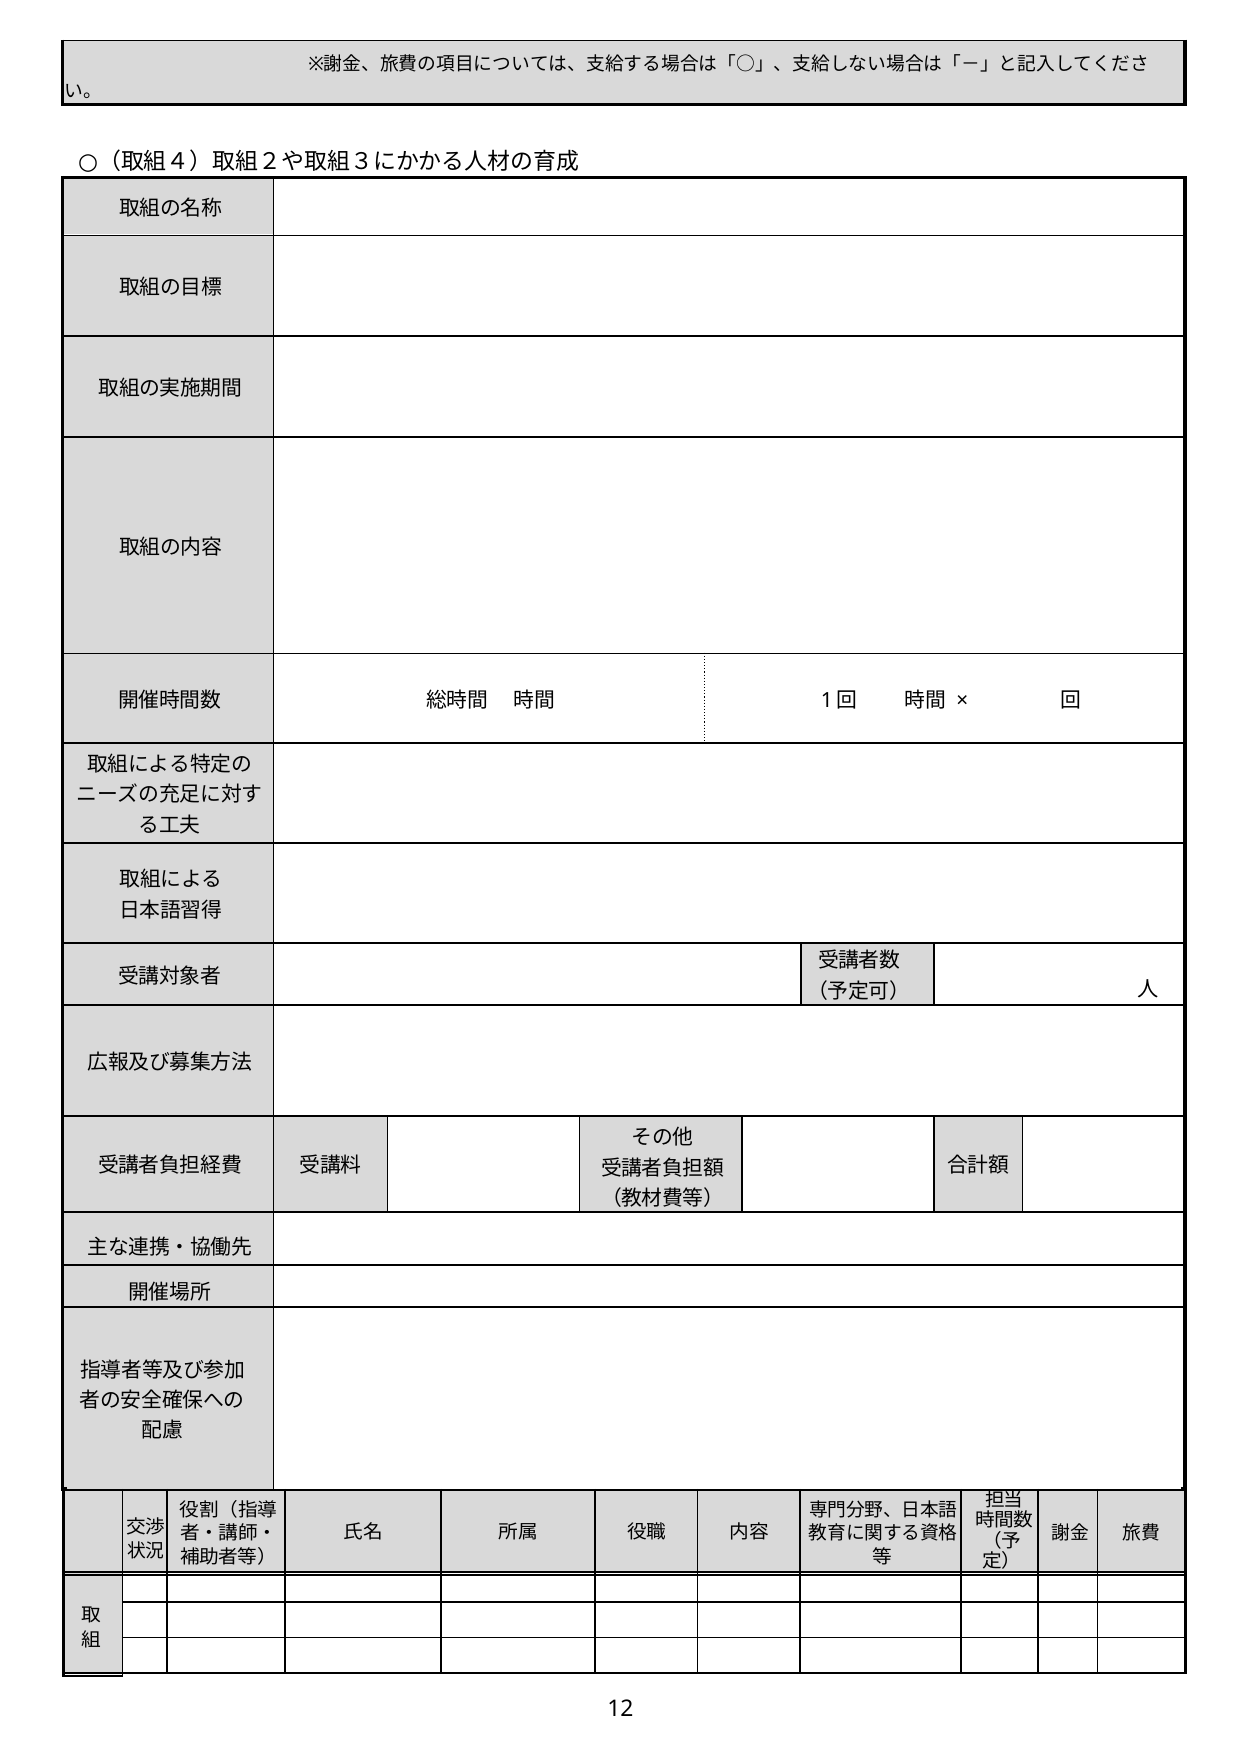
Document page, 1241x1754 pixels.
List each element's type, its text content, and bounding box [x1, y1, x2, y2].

table_cell 取組による 日本語習得 [64, 844, 273, 942]
table_cell 旅費 [1098, 1491, 1184, 1571]
table_cell [962, 1576, 1037, 1601]
table_cell [286, 1603, 440, 1636]
table_cell [286, 1638, 440, 1672]
table_cell 氏名 [286, 1491, 440, 1571]
table_cell 総時間 時間 [274, 654, 704, 742]
table_cell [274, 944, 800, 1004]
table_cell 所属 [442, 1491, 594, 1571]
table_cell [274, 1266, 1183, 1306]
table_cell [801, 1576, 960, 1601]
table_cell [1039, 1638, 1097, 1672]
table_cell [698, 1603, 799, 1636]
table_cell 取組による特定のニーズの充足に対する工夫 [64, 744, 273, 842]
table_cell [274, 744, 1183, 842]
table_cell [1098, 1576, 1184, 1601]
table_cell 謝金 [1039, 1491, 1097, 1571]
table_cell [698, 1638, 799, 1672]
table_cell 取組の内容 [64, 438, 273, 653]
table_cell [962, 1638, 1037, 1672]
table_cell [596, 1638, 697, 1672]
table_cell [962, 1603, 1037, 1636]
table_cell [596, 1576, 697, 1601]
table_cell [1039, 1603, 1097, 1636]
table_cell 担当 時間数（予定） [962, 1491, 1037, 1571]
table_cell 開催場所 [64, 1266, 273, 1306]
table_cell [274, 438, 1183, 653]
table_cell [274, 236, 1183, 335]
table_cell [1098, 1603, 1184, 1636]
table_cell 1回 時間 × 回 [705, 654, 1183, 742]
table_cell [65, 1491, 122, 1571]
table_cell [274, 1006, 1183, 1115]
table_cell 取組の内容及び指導者等 [65, 1576, 122, 1672]
text ○（取組４）取組２や取組３にかかる人材の育成 [78, 142, 1192, 176]
table_cell [801, 1603, 960, 1636]
table_cell 取組の実施期間 [64, 337, 273, 436]
table_cell [1039, 1576, 1097, 1601]
table_cell [743, 1117, 933, 1211]
table_header 取組の名称 [64, 179, 273, 234]
table_cell [123, 1603, 166, 1636]
table_cell [123, 1638, 166, 1672]
table_cell 広報及び募集方法 [64, 1006, 273, 1115]
table_cell 役割（指導者・講師・補助者等） [168, 1491, 284, 1571]
table_cell [596, 1603, 697, 1636]
table_cell [274, 844, 1183, 942]
table_cell 受講対象者 [64, 944, 273, 1004]
table_cell [442, 1638, 594, 1672]
table_cell 人 [935, 944, 1183, 1004]
table_cell 取組の目標 [64, 236, 273, 335]
table_cell [168, 1576, 284, 1601]
table_cell [286, 1576, 440, 1601]
table_cell ※謝金、旅費の項目については、支給する場合は「○」、支給しない場合は「－」と記入してください。 [64, 41, 1183, 103]
table_cell [698, 1576, 799, 1601]
table_cell [168, 1603, 284, 1636]
table_cell 交渉状況 [123, 1491, 166, 1571]
table_cell [442, 1576, 594, 1601]
table_cell [1023, 1117, 1183, 1211]
table_cell 役職 [596, 1491, 697, 1571]
table_cell [442, 1603, 594, 1636]
table_cell [168, 1638, 284, 1672]
table_cell その他 受講者負担額 （教材費等） [580, 1117, 741, 1211]
table_cell 合計額 [935, 1117, 1022, 1211]
table_cell 内容 [698, 1491, 799, 1571]
table_cell 専門分野、日本語教育に関する資格等 [801, 1491, 960, 1571]
table_cell 指導者等及び参加者の安全確保への配慮 [64, 1308, 273, 1489]
table_cell [274, 337, 1183, 436]
table_cell 受講者負担経費 [64, 1117, 273, 1211]
table_cell [274, 1213, 1183, 1264]
table_cell [1098, 1638, 1184, 1672]
table_cell 受講者数 （予定可） [802, 944, 933, 1004]
table_cell 主な連携・協働先 [64, 1213, 273, 1264]
table_cell [388, 1117, 579, 1211]
table_header [274, 179, 1183, 234]
table_cell [801, 1638, 960, 1672]
table_cell 開催時間数 [64, 654, 273, 742]
table_cell [123, 1576, 166, 1601]
table_cell 受講料 [274, 1117, 387, 1211]
table_cell [274, 1308, 1183, 1489]
